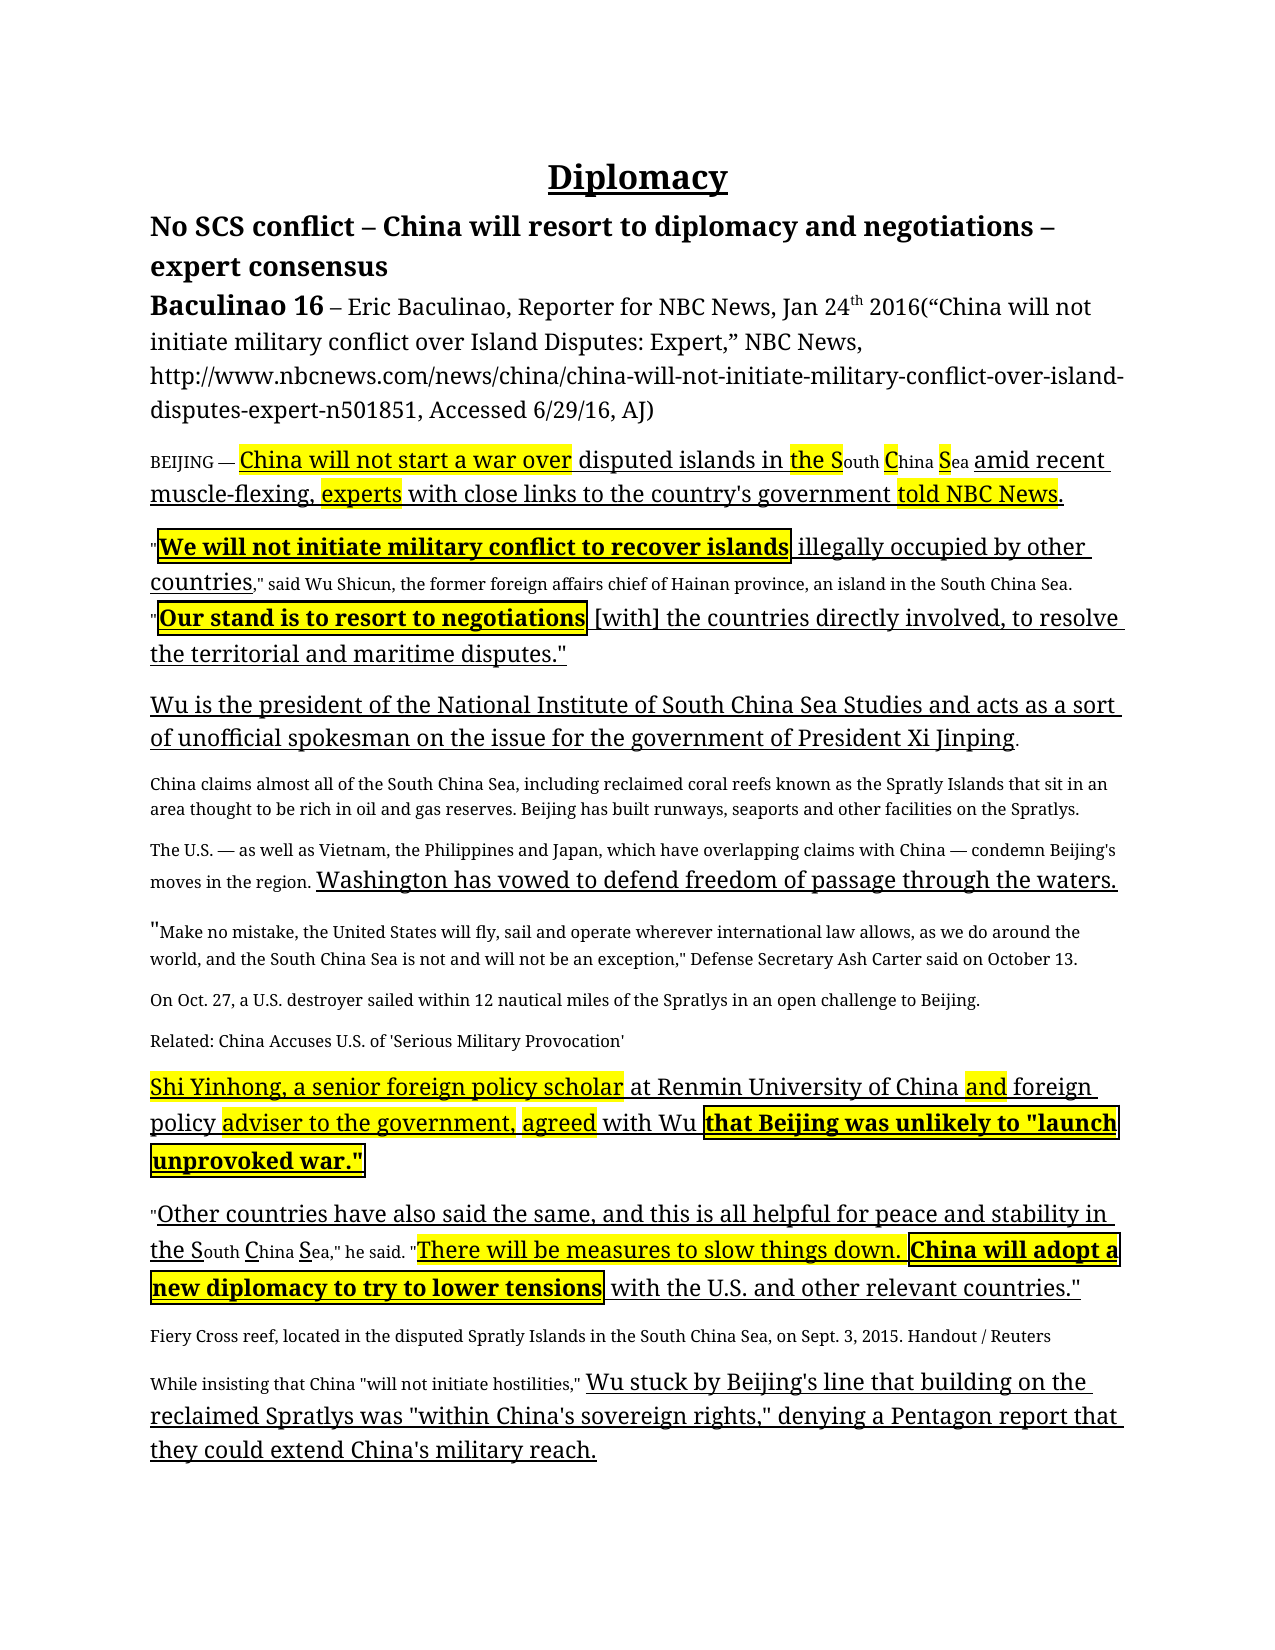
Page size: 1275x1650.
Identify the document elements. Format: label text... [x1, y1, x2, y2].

subtitle Diplomacy [150, 154, 1125, 199]
text Baculinao 16 – Eric Baculinao, Reporter for NBC News, Jan 24th 2016(“China will not initiate military conflict over Island Disputes: Expert,” NBC News, http://www.nbcnews.com/news/china/china-will-not-initiate-military-conflict-over-island-disputes-expert-n501851, Accessed 6/29/16, AJ) [150, 287, 1125, 425]
text "Make no mistake, the United States will fly, sail and operate wherever international law allows, as we do around the world, and the South China Sea is not and will not be an exception," Defense Secretary Ash Carter said on October 13. [150, 914, 1125, 970]
text "Other countries have also said the same, and this is all helpful for peace and stability in the South China Sea," he said. "There will be measures to slow things down. China will adopt a new diplomacy to try to lower tensions with the U.S. and other relevant countries." [150, 1198, 1125, 1305]
subtitle No SCS conflict – China will resort to diplomacy and negotiations – expert consensus [150, 207, 1125, 284]
text Shi Yinhong, a senior foreign policy scholar at Renmin University of China and foreign policy adviser to the government, agreed with Wu that Beijing was unlikely to "launch unprovoked war." [150, 1071, 1125, 1178]
text Fiery Cross reef, located in the disputed Spratly Islands in the South China Sea, on Sept. 3, 2015. Handout / Reuters [150, 1325, 1125, 1348]
text On Oct. 27, a U.S. destroyer sailed within 12 nautical miles of the Spratlys in an open challenge to Beijing. [150, 988, 1125, 1011]
text "We will not initiate military conflict to recover islands illegally occupied by other countries," said Wu Shicun, the former foreign affairs chief of Hainan province, an island in the South China Sea. "Our stand is to resort to negotiations [with] the countries directly involved, to resolve the territorial and maritime disputes." [150, 528, 1125, 669]
text The U.S. — as well as Vietnam, the Philippines and Japan, which have overlapping claims with China — condemn Beijing's moves in the region. Washington has vowed to defend freedom of passage through the waters. [150, 838, 1125, 895]
text BEIJING — China will not start a war over disputed islands in the South China Sea amid recent muscle-flexing, experts with close links to the country's government told NBC News. [150, 444, 1125, 509]
text China claims almost all of the South China Sea, including reclaimed coral reefs known as the Spratly Islands that sit in an area thought to be rich in oil and gas reserves. Beijing has built runways, seaports and other facilities on the Spratlys. [150, 773, 1125, 820]
text Related: China Accuses U.S. of 'Serious Military Provocation' [150, 1029, 1125, 1052]
text Wu is the president of the National Institute of South China Sea Studies and acts as a sort of unofficial spokesman on the issue for the government of President Xi Jinping. [150, 689, 1125, 754]
text While insisting that China "will not initiate hostilities," Wu stuck by Beijing's line that building on the reclaimed Spratlys was "within China's sovereign rights," denying a Pentagon report that they could extend China's military reach. [150, 1366, 1125, 1465]
